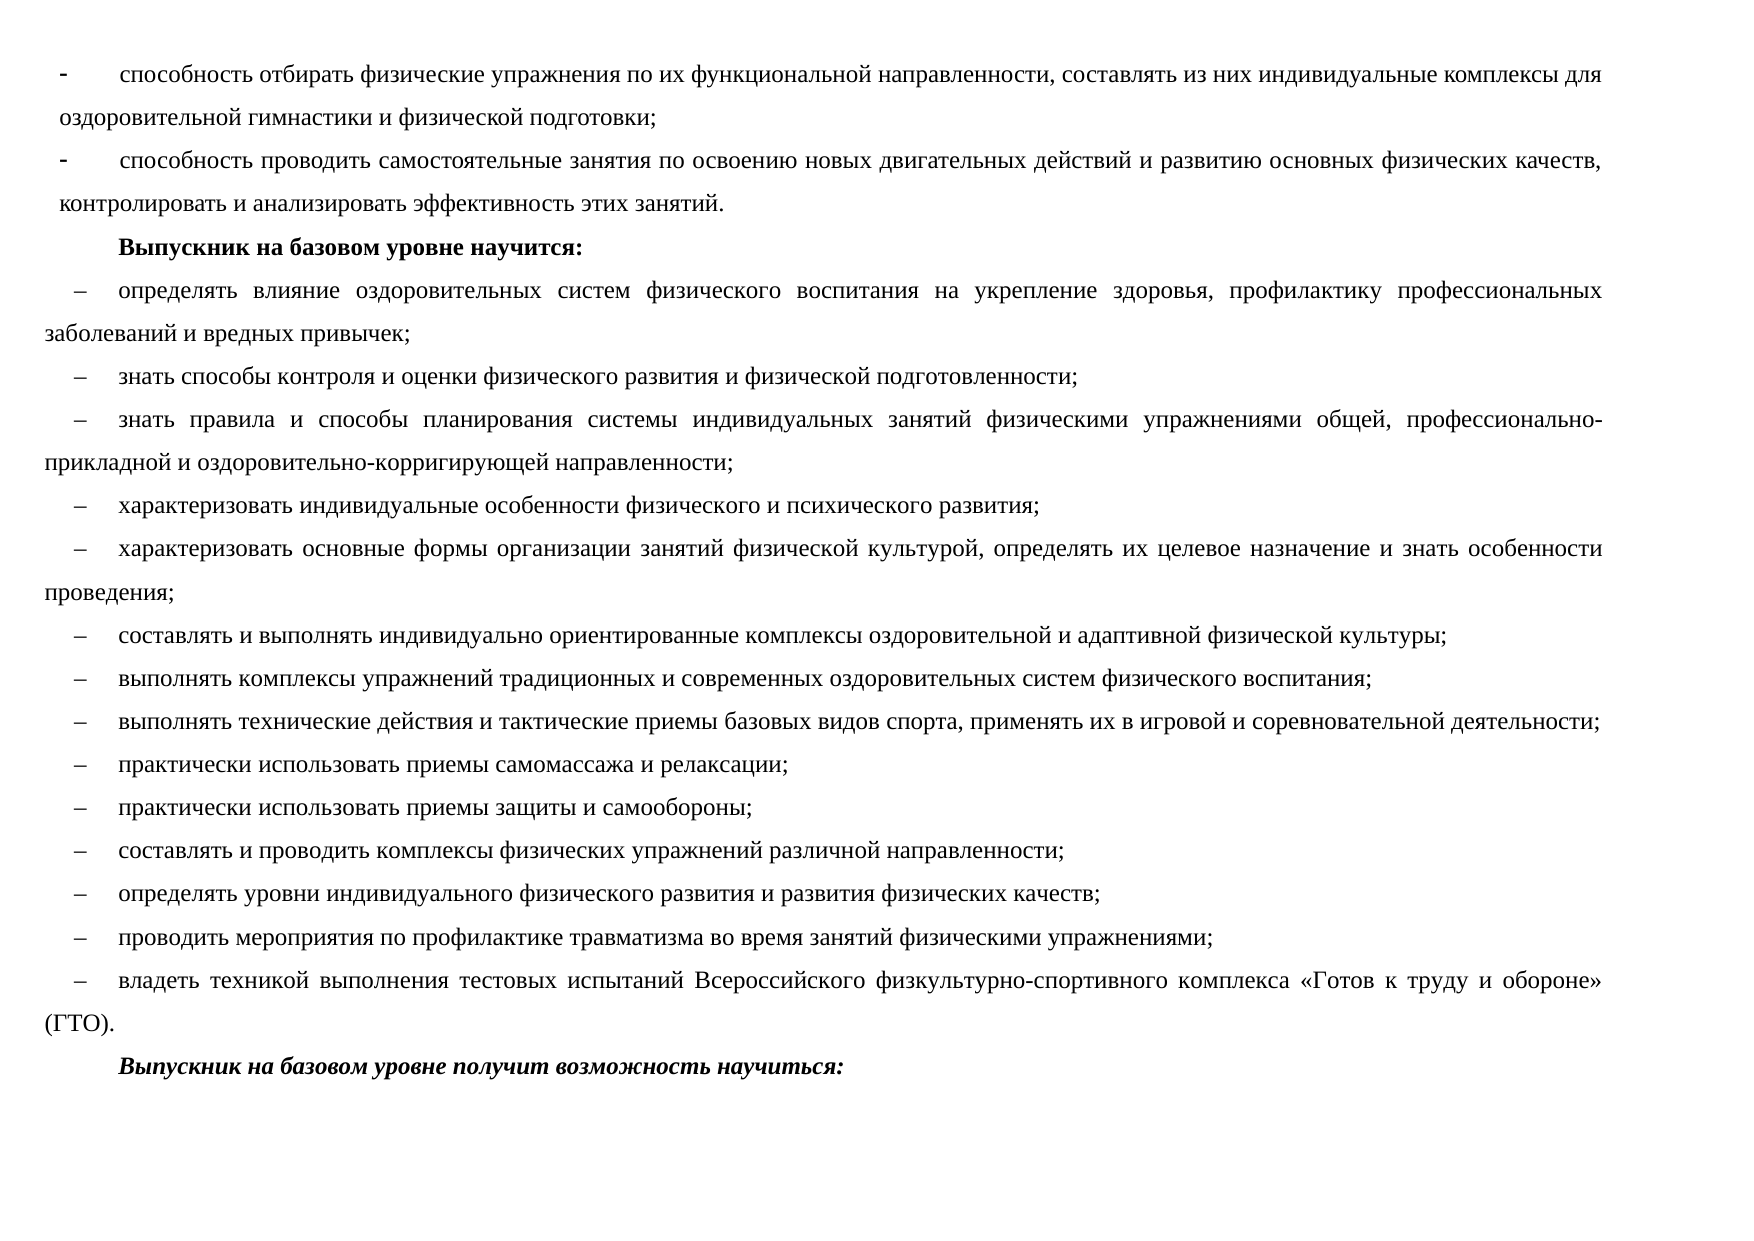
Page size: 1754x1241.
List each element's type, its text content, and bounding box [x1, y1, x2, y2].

text характеризовать индивидуальные особенности физического и психического развития; [44, 490, 1604, 519]
text выполнять комплексы упражнений традиционных и современных оздоровительных систем физического воспитания; [44, 663, 1604, 692]
text знать правила и способы планирования системы индивидуальных занятий физическими упражнениями общей, профессионально-прикладной и оздоровительно-корригирующей направленности; [44, 404, 1604, 476]
text проводить мероприятия по профилактике травматизма во время занятий физическими упражнениями; [44, 922, 1604, 950]
text Выпускник на базовом уровне научится: [44, 232, 1604, 260]
text знать способы контроля и оценки физического развития и физической подготовленности; [44, 361, 1604, 390]
text составлять и проводить комплексы физических упражнений различной направленности; [44, 835, 1604, 864]
list способность отбирать физические упражнения по их функциональной направленности, составлять из них индивидуальные комплексы для оздоровительной гимнастики и физической подготовки; [59, 59, 1604, 131]
text определять влияние оздоровительных систем физического воспитания на укрепление здоровья, профилактику профессиональных заболеваний и вредных привычек; [44, 275, 1604, 347]
text владеть техникой выполнения тестовых испытаний Всероссийского физкультурно-спортивного комплекса «Готов к труду и обороне» (ГТО). [44, 965, 1604, 1037]
text практически использовать приемы самомассажа и релаксации; [44, 749, 1604, 778]
text составлять и выполнять индивидуально ориентированные комплексы оздоровительной и адаптивной физической культуры; [44, 620, 1604, 648]
text характеризовать основные формы организации занятий физической культурой, определять их целевое назначение и знать особенности проведения; [44, 533, 1604, 605]
text Выпускник на базовом уровне получит возможность научиться: [44, 1051, 1604, 1080]
text определять уровни индивидуального физического развития и развития физических качеств; [44, 878, 1604, 907]
text практически использовать приемы защиты и самообороны; [44, 792, 1604, 821]
text выполнять технические действия и тактические приемы базовых видов спорта, применять их в игровой и соревновательной деятельности; [44, 706, 1604, 735]
list способность проводить самостоятельные занятия по освоению новых двигательных действий и развитию основных физических качеств, контролировать и анализировать эффективность этих занятий. [59, 145, 1604, 217]
